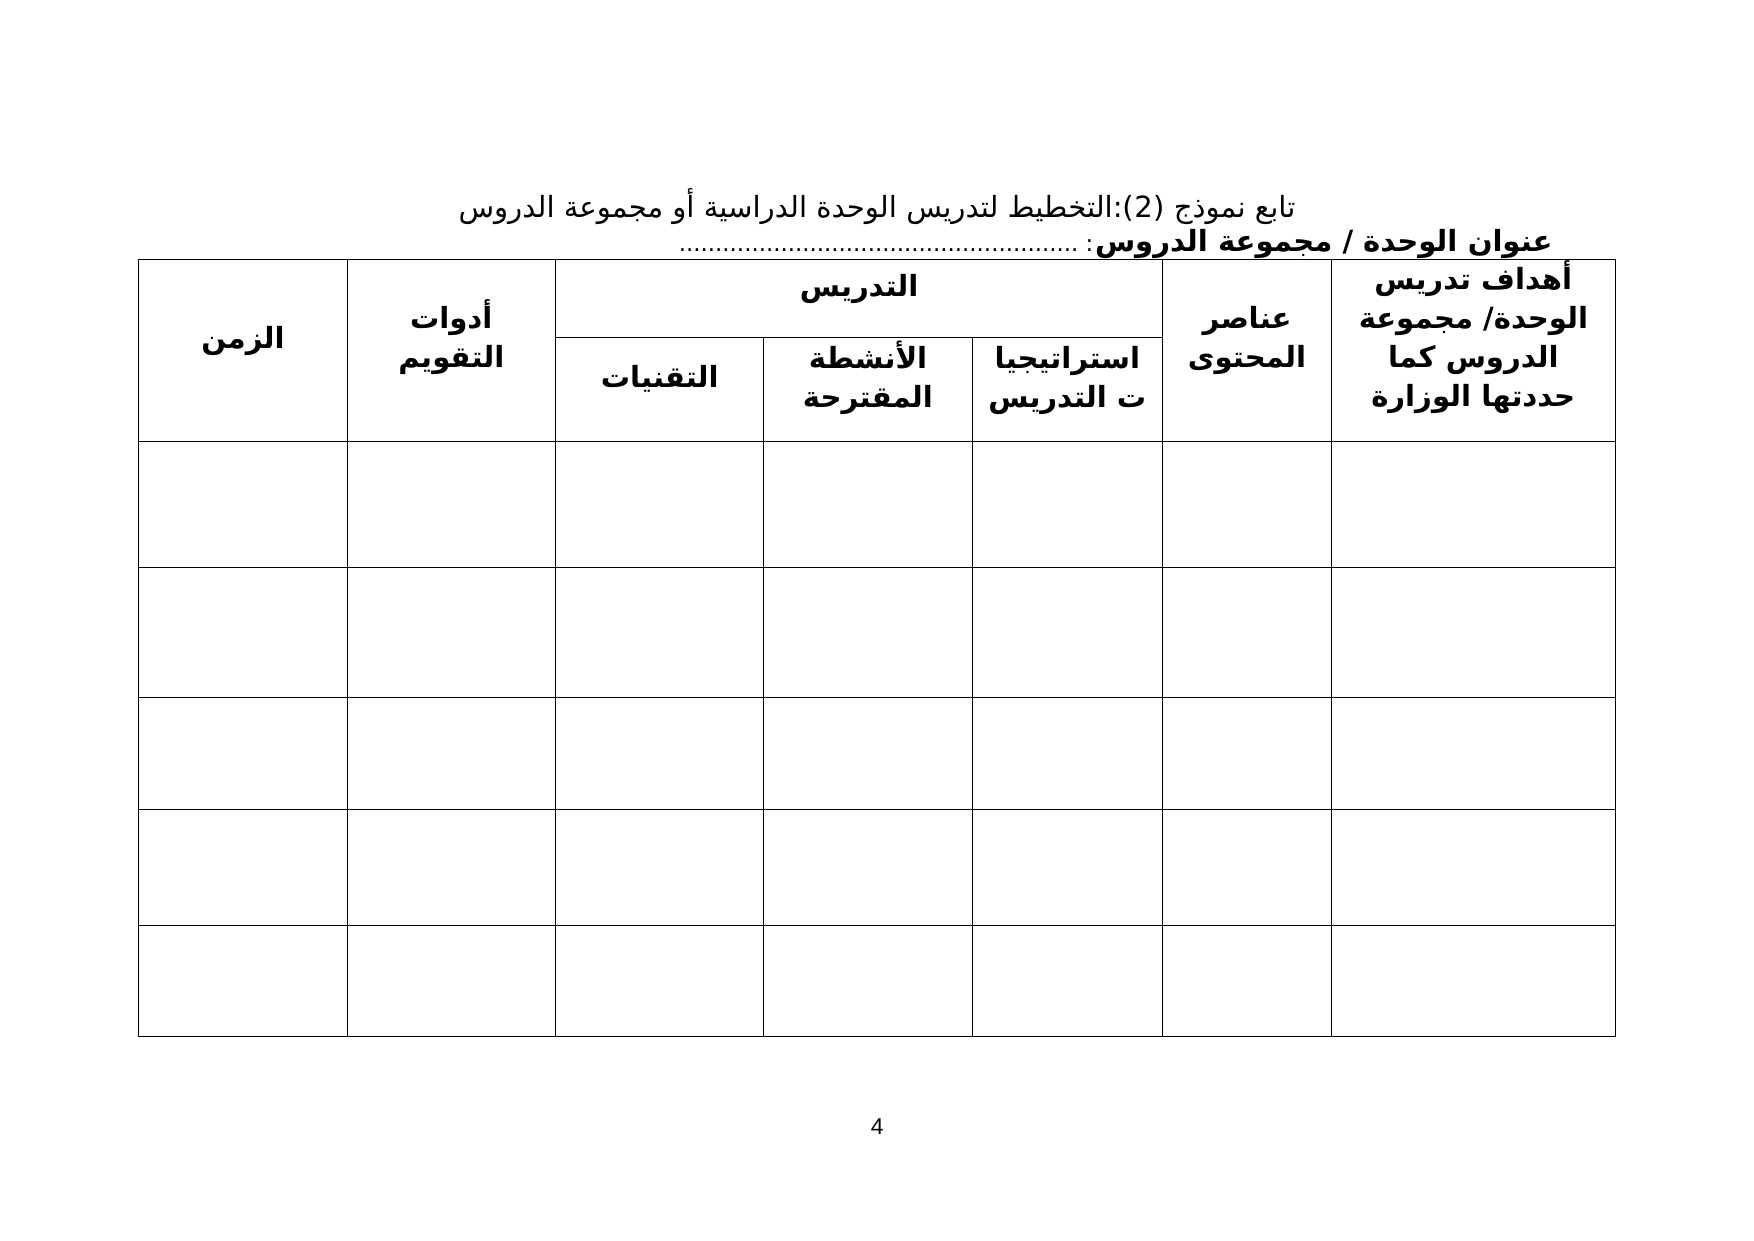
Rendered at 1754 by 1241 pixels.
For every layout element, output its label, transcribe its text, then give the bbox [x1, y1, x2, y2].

table_cell [556, 442, 763, 567]
table_cell [764, 810, 972, 924]
table_cell [139, 568, 347, 697]
table_cell [348, 442, 555, 567]
table_cell [348, 568, 555, 697]
table_cell [764, 926, 972, 1036]
table_cell [139, 810, 347, 924]
table_cell [556, 926, 763, 1036]
table_cell [764, 442, 972, 567]
table_cell استراتيجيات التدريس [973, 338, 1162, 441]
table_cell التقنيات [556, 338, 763, 441]
table_cell [973, 568, 1162, 697]
table_cell [1332, 442, 1615, 567]
table_cell [1163, 810, 1331, 924]
table_cell [556, 810, 763, 924]
table_cell [973, 810, 1162, 924]
table_cell [973, 442, 1162, 567]
table_cell [1163, 926, 1331, 1036]
table_cell [764, 568, 972, 697]
table_header أهداف تدريس الوحدة/ مجموعة الدروس كما حددتها الوزارة [1332, 260, 1615, 441]
text تابع نموذج (2):التخطيط لتدريس الوحدة الدراسية أو مجموعة الدروس [150, 191, 1604, 225]
table_cell [139, 926, 347, 1036]
table_cell [556, 698, 763, 808]
table_cell [139, 698, 347, 808]
table_cell [139, 442, 347, 567]
table_cell [348, 926, 555, 1036]
table_header أدوات التقويم [348, 260, 555, 441]
table_cell [1332, 810, 1615, 924]
table_header عناصر المحتوى [1163, 260, 1331, 441]
table_cell [1163, 442, 1331, 567]
table_cell [348, 698, 555, 808]
table_cell [1163, 568, 1331, 697]
table_header الزمن [139, 260, 347, 441]
table_cell [348, 810, 555, 924]
table_cell [973, 926, 1162, 1036]
table_cell [1163, 698, 1331, 808]
table_cell [973, 698, 1162, 808]
table_cell [1332, 698, 1615, 808]
table_cell [1332, 568, 1615, 697]
table_header التدريس [556, 260, 1162, 337]
table_cell [764, 698, 972, 808]
text عنوان الوحدة / مجموعة الدروس: ....................................................... [150, 225, 1604, 259]
table_cell الأنشطة المقترحة [764, 338, 972, 441]
table_cell [556, 568, 763, 697]
table_cell [1332, 926, 1615, 1036]
